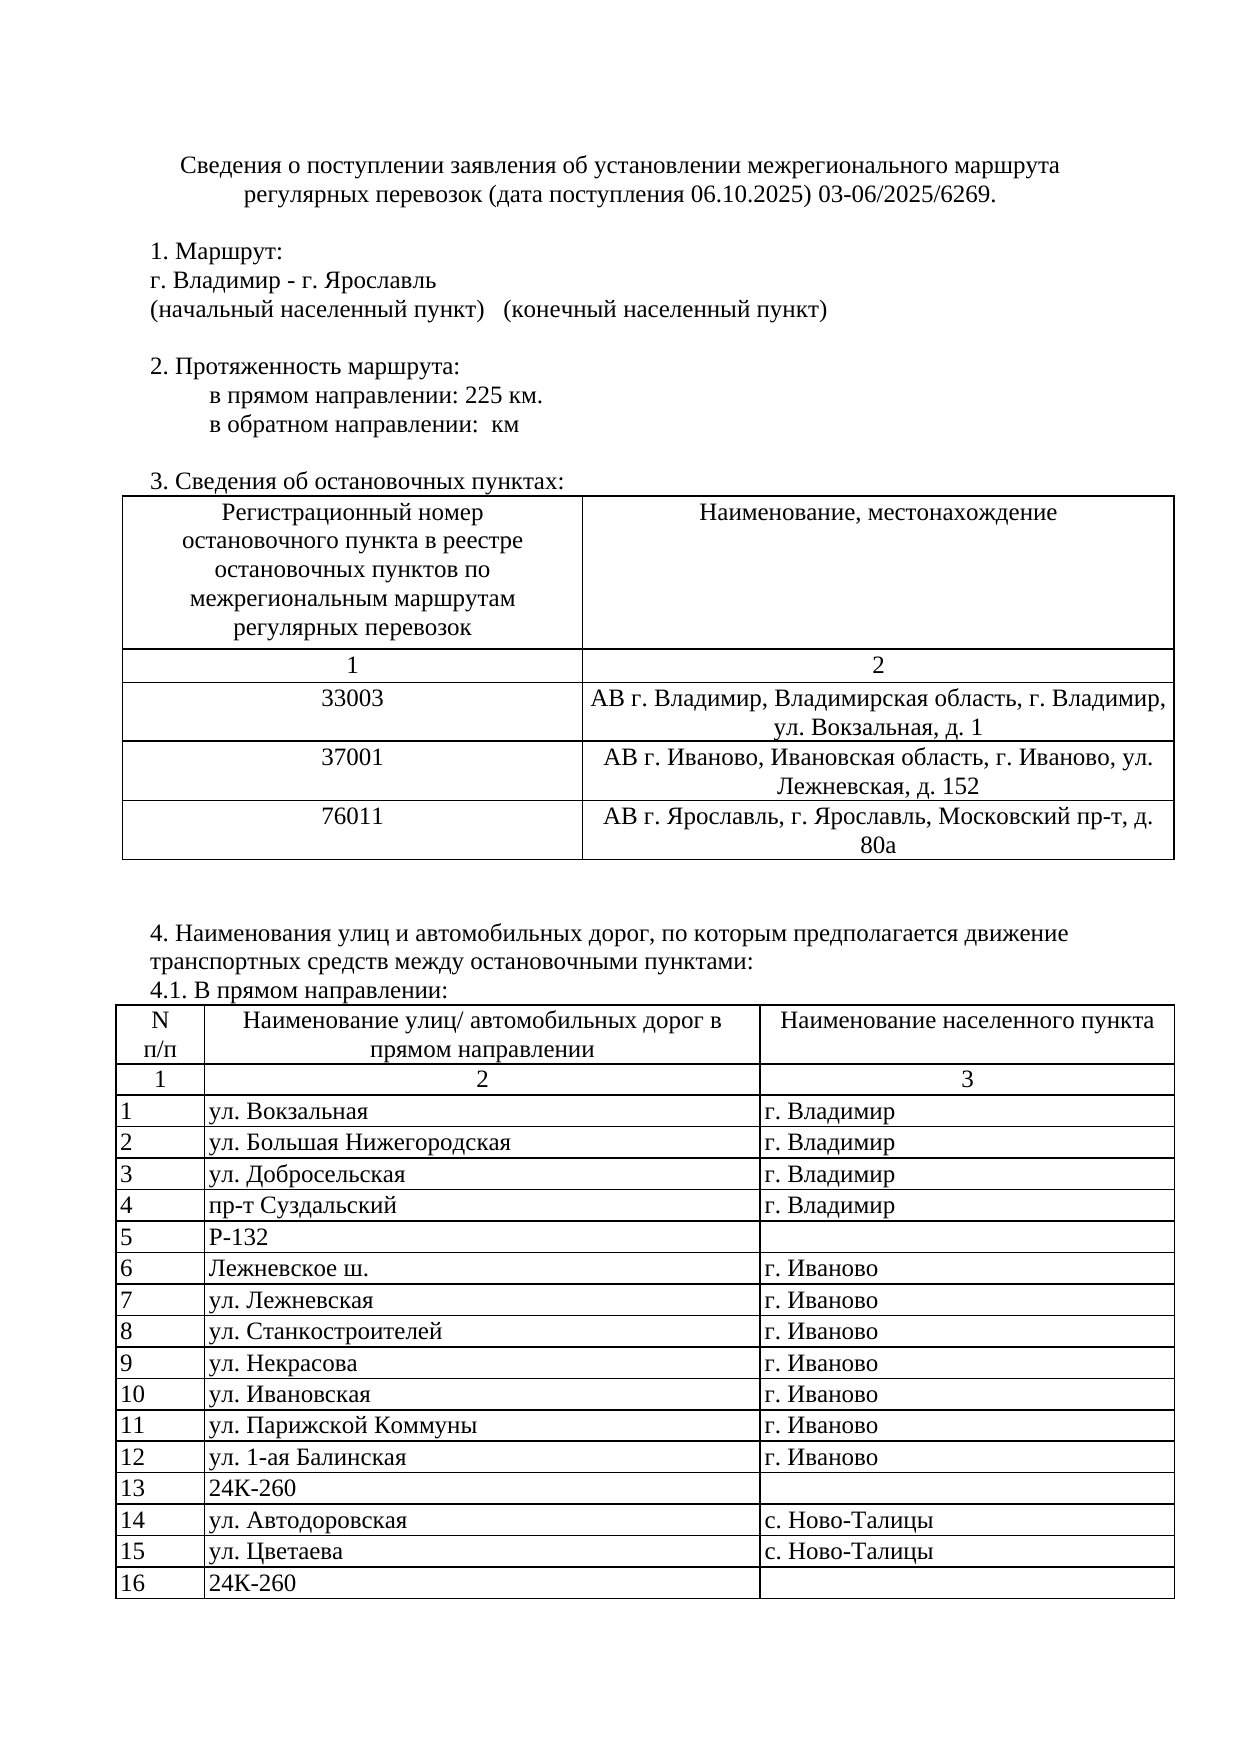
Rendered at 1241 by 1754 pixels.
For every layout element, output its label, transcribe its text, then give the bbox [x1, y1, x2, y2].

table_cell ул. 1-ая Балинская [205, 1442, 759, 1472]
text 4. Наименования улиц и автомобильных дорог, по которым предполагается движение транспортных средств между остановочными пунктами: [150, 918, 1090, 975]
table_cell 13 [117, 1473, 204, 1503]
text 2. Протяженность маршрута: [150, 351, 1090, 380]
table_cell ул. Большая Нижегородская [205, 1127, 759, 1157]
table_cell г. Владимир [761, 1096, 1174, 1126]
text 3. Сведения об остановочных пунктах: [150, 466, 1090, 495]
table_cell 7 [117, 1285, 204, 1314]
table_cell 2 [583, 650, 1173, 681]
table_cell г. Иваново [761, 1253, 1174, 1283]
table_cell г. Иваново [761, 1316, 1174, 1346]
table_cell г. Иваново [761, 1411, 1174, 1440]
table_cell Р-132 [205, 1222, 759, 1252]
text в прямом направлении: 225 км. [150, 380, 1090, 409]
table_cell 10 [117, 1379, 204, 1409]
table_cell 15 [117, 1536, 204, 1566]
table_cell г. Иваново [761, 1348, 1174, 1377]
table_cell ул. Автодоровская [205, 1505, 759, 1535]
table_cell 76011 [123, 801, 582, 858]
table_cell 3 [761, 1065, 1174, 1094]
table_cell [761, 1473, 1174, 1503]
text в обратном направлении: км [150, 409, 1090, 437]
table_cell Лежневское ш. [205, 1253, 759, 1283]
table_cell 8 [117, 1316, 204, 1346]
table_cell ул. Станкостроителей [205, 1316, 759, 1346]
table_cell АВ г. Иваново, Ивановская область, г. Иваново, ул. Лежневская, д. 152 [583, 742, 1173, 799]
table_header Наименование населенного пункта [761, 1006, 1174, 1063]
table_cell г. Иваново [761, 1442, 1174, 1472]
table_cell ул. Добросельская [205, 1159, 759, 1189]
table_cell 14 [117, 1505, 204, 1535]
text г. Владимир - г. Ярославль [150, 265, 1090, 294]
table_cell 37001 [123, 742, 582, 799]
table_cell пр-т Суздальский [205, 1190, 759, 1220]
table_cell г. Владимир [761, 1127, 1174, 1157]
table_cell [761, 1222, 1174, 1252]
table_cell ул. Ивановская [205, 1379, 759, 1409]
table_cell АВ г. Владимир, Владимирская область, г. Владимир, ул. Вокзальная, д. 1 [583, 683, 1173, 740]
text Сведения о поступлении заявления об установлении межрегионального маршрута регулярных перевозок (дата поступления 06.10.2025) 03-06/2025/6269. [150, 150, 1090, 207]
table_cell 1 [123, 650, 582, 681]
table_cell 24К-260 [205, 1473, 759, 1503]
table_header Наименование, местонахождение [583, 497, 1173, 648]
table_cell [761, 1568, 1174, 1598]
text (начальный населенный пункт) (конечный населенный пункт) [150, 294, 1090, 322]
table_header N п/п [117, 1006, 204, 1063]
table_header Наименование улиц/ автомобильных дорог в прямом направлении [205, 1006, 759, 1063]
table_cell 1 [117, 1065, 204, 1094]
table_header Регистрационный номер остановочного пункта в реестре остановочных пунктов по межрегиональным маршрутам регулярных перевозок [123, 497, 582, 648]
table_cell с. Ново-Талицы [761, 1536, 1174, 1566]
table_cell 33003 [123, 683, 582, 740]
table_cell ул. Парижской Коммуны [205, 1411, 759, 1440]
table_cell 2 [117, 1127, 204, 1157]
table_cell ул. Некрасова [205, 1348, 759, 1377]
table_cell 3 [117, 1159, 204, 1189]
table_cell ул. Цветаева [205, 1536, 759, 1566]
table_cell г. Владимир [761, 1159, 1174, 1189]
table_cell ул. Вокзальная [205, 1096, 759, 1126]
table_cell 6 [117, 1253, 204, 1283]
table_cell 1 [117, 1096, 204, 1126]
table_cell 16 [117, 1568, 204, 1598]
table_cell 2 [205, 1065, 759, 1094]
table_cell 4 [117, 1190, 204, 1220]
table_cell 5 [117, 1222, 204, 1252]
table_cell г. Владимир [761, 1190, 1174, 1220]
text 4.1. В прямом направлении: [150, 975, 1090, 1004]
table_cell г. Иваново [761, 1379, 1174, 1409]
table_cell г. Иваново [761, 1285, 1174, 1314]
table_cell 9 [117, 1348, 204, 1377]
table_cell 24К-260 [205, 1568, 759, 1598]
table_cell 12 [117, 1442, 204, 1472]
table_cell АВ г. Ярославль, г. Ярославль, Московский пр-т, д. 80а [583, 801, 1173, 858]
table_cell с. Ново-Талицы [761, 1505, 1174, 1535]
text 1. Маршрут: [150, 236, 1090, 265]
table_cell ул. Лежневская [205, 1285, 759, 1314]
table_cell 11 [117, 1411, 204, 1440]
